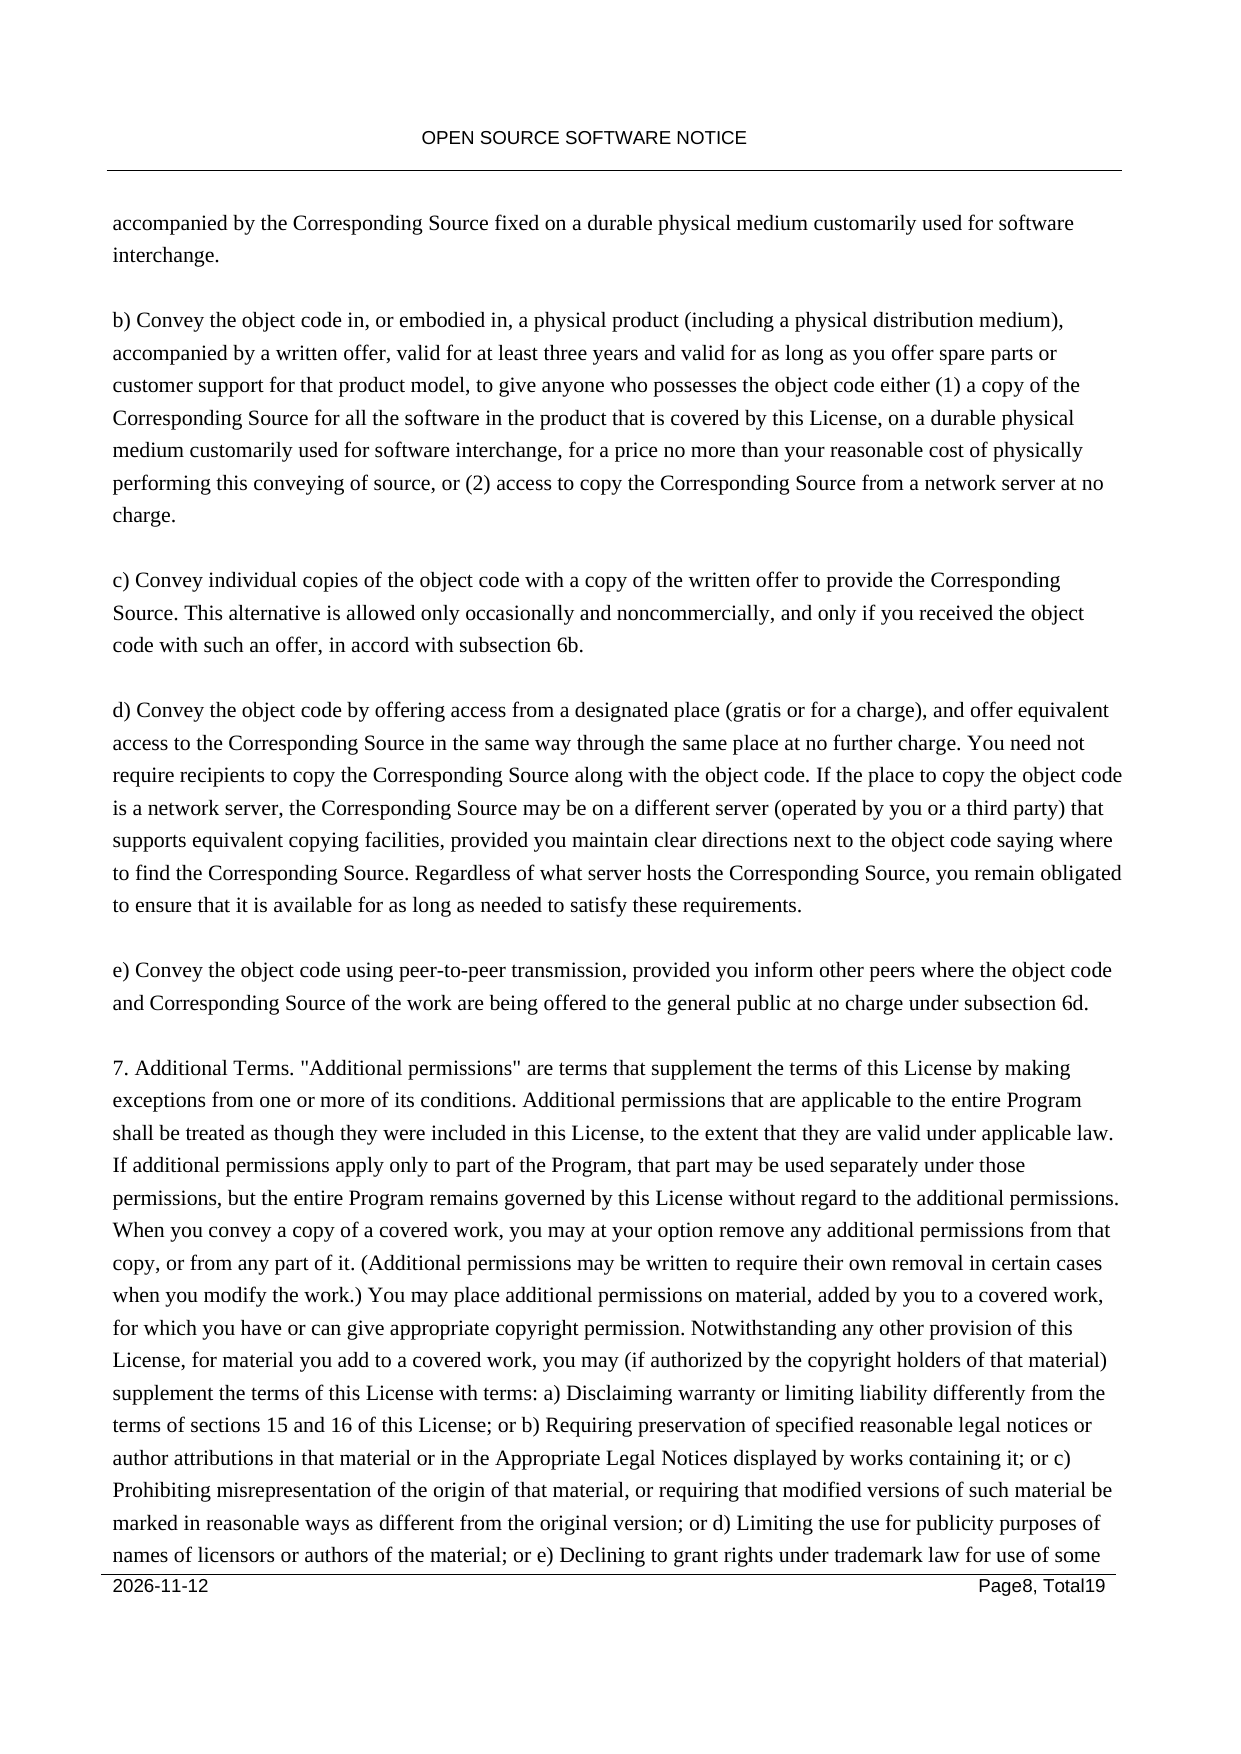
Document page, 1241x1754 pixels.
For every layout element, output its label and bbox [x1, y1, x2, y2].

text [112, 206, 1128, 1571]
